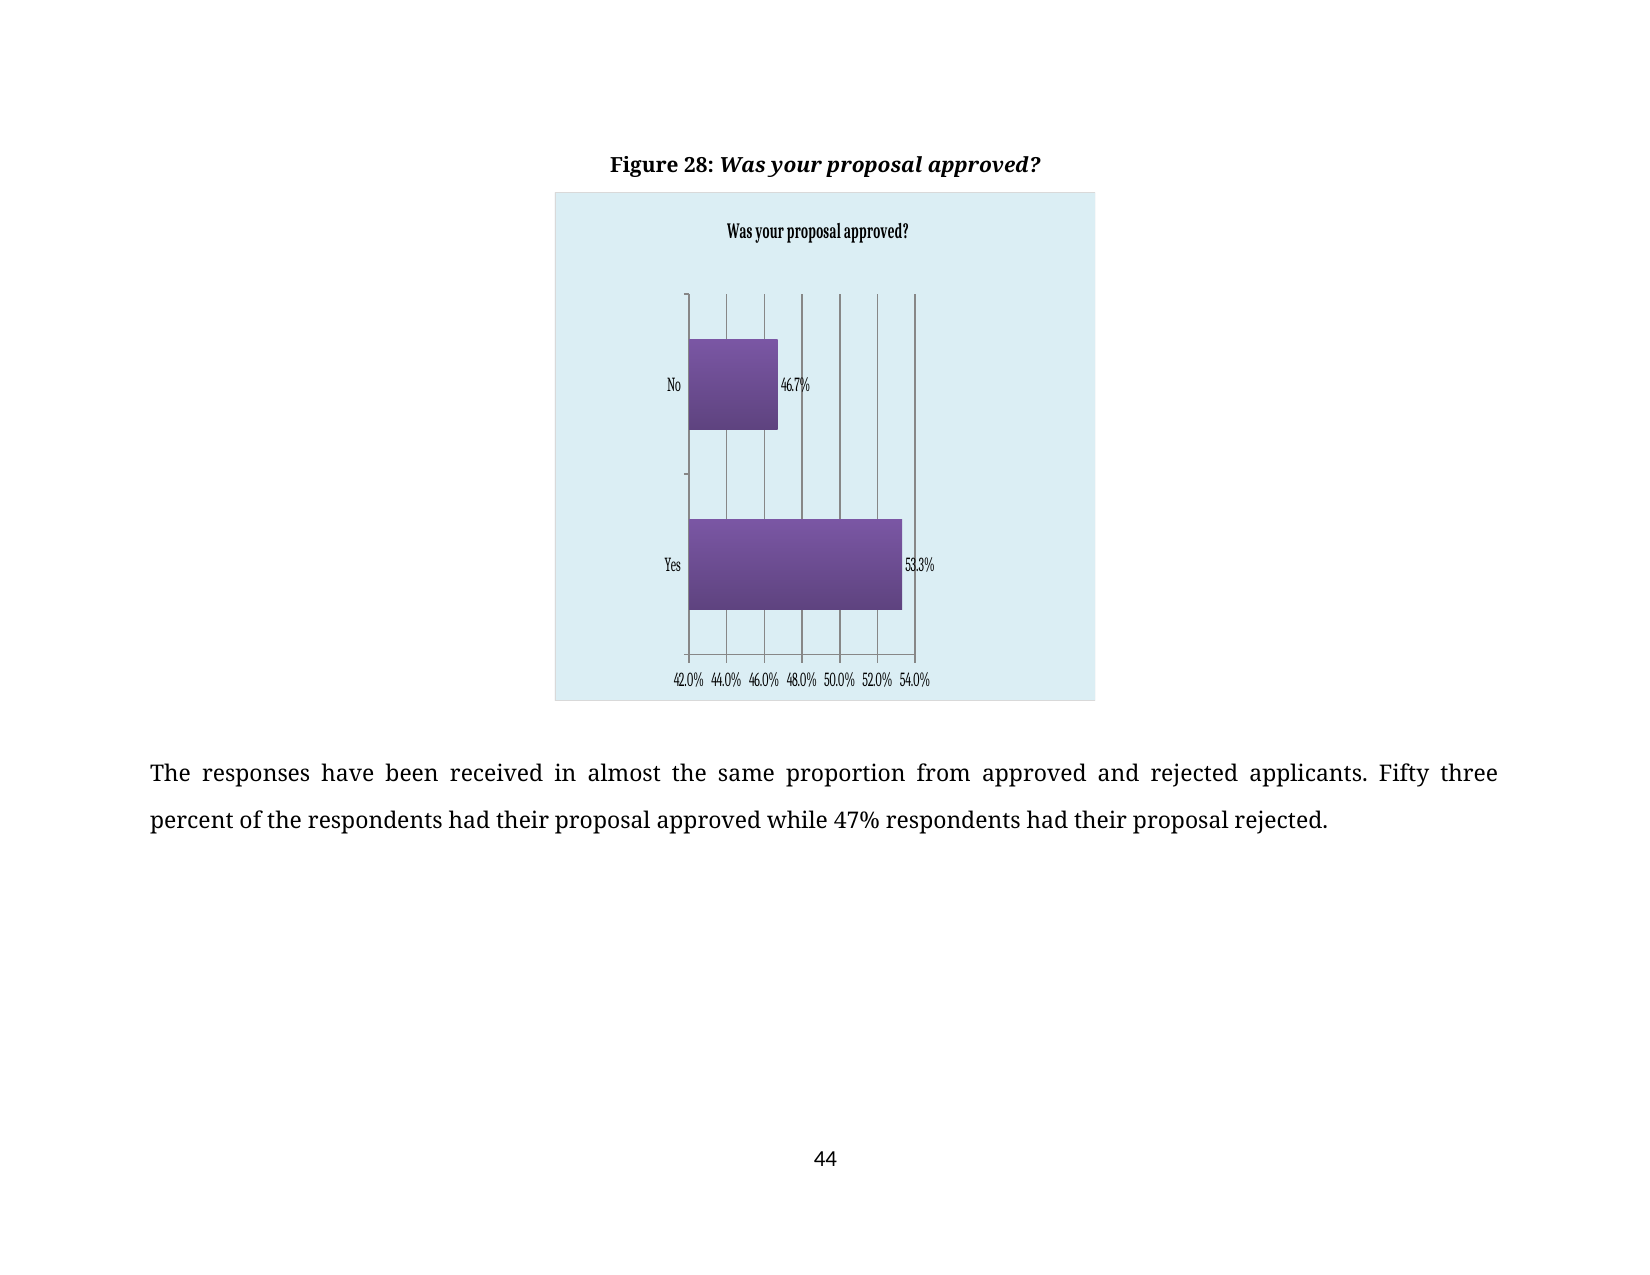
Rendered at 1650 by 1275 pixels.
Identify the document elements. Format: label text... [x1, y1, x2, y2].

text Figure 28: Was your proposal approved? [150, 150, 1500, 178]
text The responses have been received in almost the same proportion from approved and rejected applicants. Fifty three percent of the respondents had their proposal approved while 47% respondents had their proposal rejected. [150, 757, 1500, 835]
